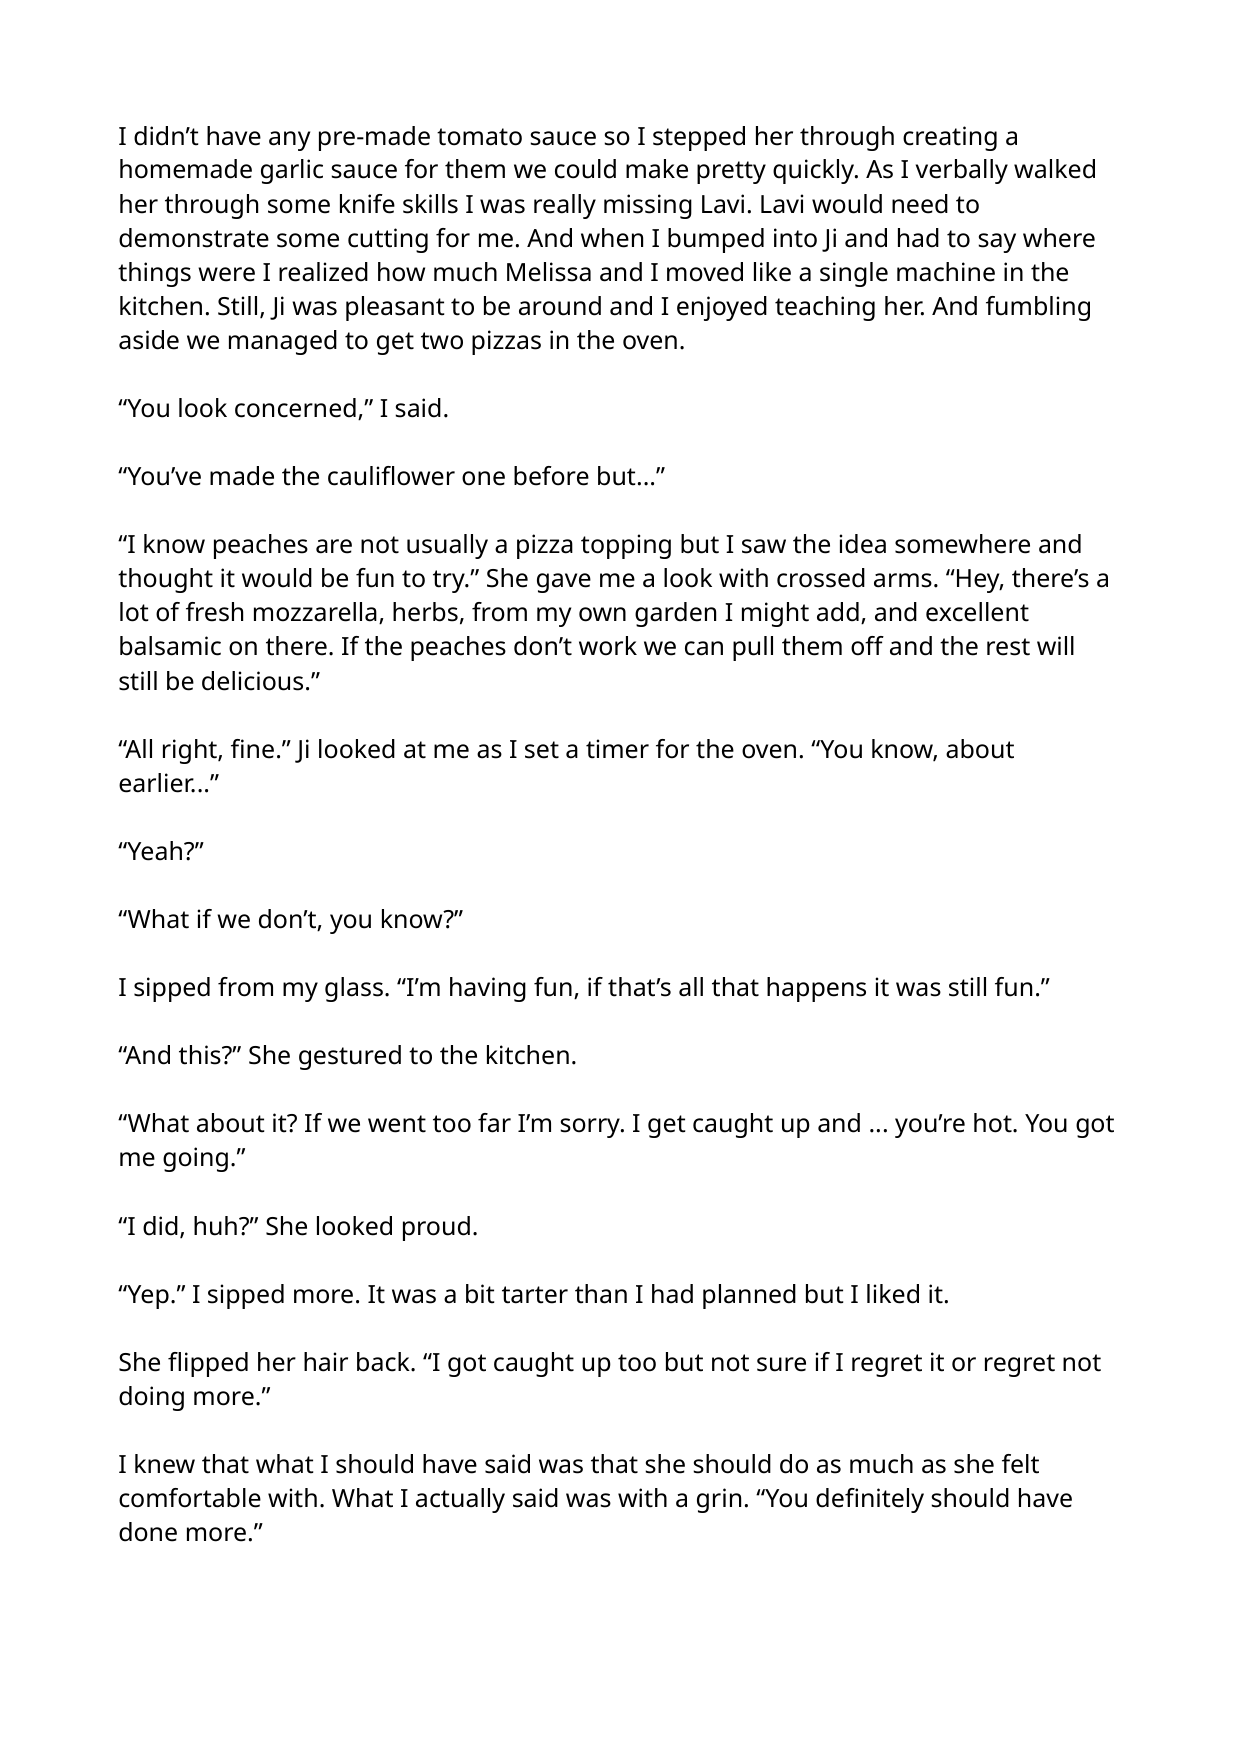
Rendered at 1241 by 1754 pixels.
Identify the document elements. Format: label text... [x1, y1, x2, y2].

text “I know peaches are not usually a pizza topping but I saw the idea somewhere and thought it would be fun to try.” She gave me a look with crossed arms. “Hey, there’s a lot of fresh mozzarella, herbs, from my own garden I might add, and excellent balsamic on there. If the peaches don’t work we can pull them off and the rest will still be delicious.” [118, 527, 1122, 697]
text “What about it? If we went too far I’m sorry. I get caught up and ... you’re hot. You got me going.” [118, 1106, 1122, 1174]
text “And this?” She gestured to the kitchen. [118, 1038, 1122, 1072]
text I didn’t have any pre-made tomato sauce so I stepped her through creating a homemade garlic sauce for them we could make pretty quickly. As I verbally walked her through some knife skills I was really missing Lavi. Lavi would need to demonstrate some cutting for me. And when I bumped into Ji and had to say where things were I realized how much Melissa and I moved like a single machine in the kitchen. Still, Ji was pleasant to be around and I enjoyed teaching her. And fumbling aside we managed to get two pizzas in the oven. [118, 118, 1122, 357]
text “Yep.” I sipped more. It was a bit tarter than I had planned but I liked it. [118, 1276, 1122, 1310]
text “What if we don’t, you know?” [118, 902, 1122, 936]
text I knew that what I should have said was that she should do as much as she felt comfortable with. What I actually said was with a grin. “You definitely should have done more.” [118, 1447, 1122, 1549]
text “All right, fine.” Ji looked at me as I set a timer for the oven. “You know, about earlier...” [118, 731, 1122, 799]
text She flipped her hair back. “I got caught up too but not sure if I regret it or regret not doing more.” [118, 1344, 1122, 1412]
text “I did, huh?” She looked proud. [118, 1208, 1122, 1242]
text “You look concerned,” I said. [118, 391, 1122, 425]
text I sipped from my glass. “I’m having fun, if that’s all that happens it was still fun.” [118, 970, 1122, 1004]
text “Yeah?” [118, 833, 1122, 867]
text “You’ve made the cauliflower one before but...” [118, 459, 1122, 493]
